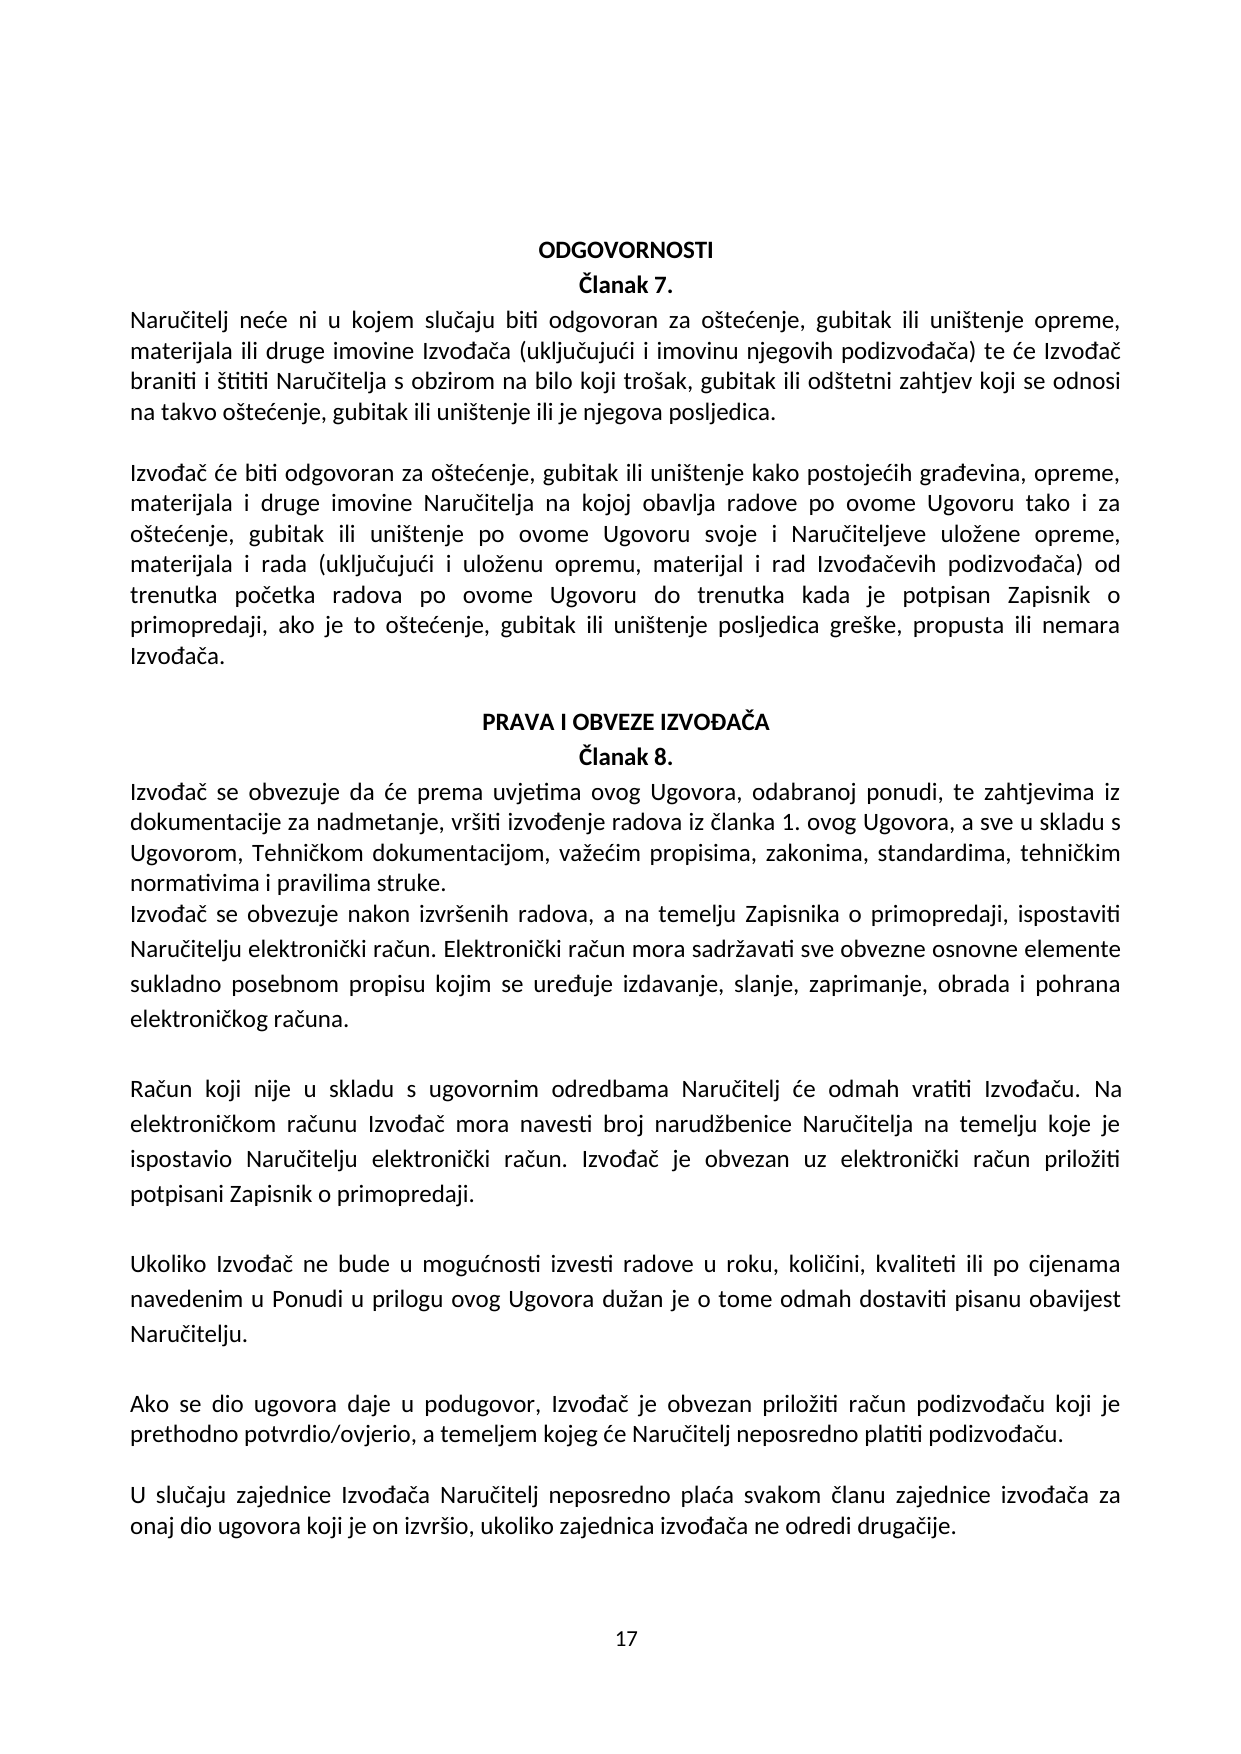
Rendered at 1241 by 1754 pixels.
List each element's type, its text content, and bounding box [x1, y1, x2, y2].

text U slučaju zajednice Izvođača Naručitelj neposredno plaća svakom članu zajednice izvođača za onaj dio ugovora koji je on izvršio, ukoliko zajednica izvođača ne odredi drugačije. [130, 1479, 1122, 1540]
text ODGOVORNOSTI [130, 234, 1122, 265]
text Izvođač se obvezuje da će prema uvjetima ovog Ugovora, odabranoj ponudi, te zahtjevima iz dokumentacije za nadmetanje, vršiti izvođenje radova iz članka 1. ovog Ugovora, a sve u skladu s Ugovorom, Tehničkom dokumentacijom, važećim propisima, zakonima, standardima, tehničkim normativima i pravilima struke. [130, 776, 1122, 898]
text Izvođač će biti odgovoran za oštećenje, gubitak ili uništenje kako postojećih građevina, opreme, materijala i druge imovine Naručitelja na kojoj obavlja radove po ovome Ugovoru tako i za oštećenje, gubitak ili uništenje po ovome Ugovoru svoje i Naručiteljeve uložene opreme, materijala i rada (uključujući i uloženu opremu, materijal i rad Izvođačevih podizvođača) od trenutka početka radova po ovome Ugovoru do trenutka kada je potpisan Zapisnik o primopredaji, ako je to oštećenje, gubitak ili uništenje posljedica greške, propusta ili nemara Izvođača. [130, 457, 1122, 671]
text PRAVA I OBVEZE IZVOĐAČA [130, 706, 1122, 736]
text Članak 7. [130, 269, 1122, 300]
text Račun koji nije u skladu s ugovornim odredbama Naručitelj će odmah vratiti Izvođaču. Na elektroničkom računu Izvođač mora navesti broj narudžbenice Naručitelja na temelju koje je ispostavio Naručitelju elektronički račun. Izvođač je obvezan uz elektronički račun priložiti potpisani Zapisnik o primopredaji. [130, 1073, 1122, 1208]
text Izvođač se obvezuje nakon izvršenih radova, a na temelju Zapisnika o primopredaji, ispostaviti Naručitelju elektronički račun. Elektronički račun mora sadržavati sve obvezne osnovne elemente sukladno posebnom propisu kojim se uređuje izdavanje, slanje, zaprimanje, obrada i pohrana elektroničkog računa. [130, 898, 1122, 1033]
text Ako se dio ugovora daje u podugovor, Izvođač je obvezan priložiti račun podizvođaču koji je prethodno potvrdio/ovjerio, a temeljem kojeg će Naručitelj neposredno platiti podizvođaču. [130, 1388, 1122, 1449]
text Ukoliko Izvođač ne bude u mogućnosti izvesti radove u roku, količini, kvaliteti ili po cijenama navedenim u Ponudi u prilogu ovog Ugovora dužan je o tome odmah dostaviti pisanu obavijest Naručitelju. [130, 1248, 1122, 1348]
text Naručitelj neće ni u kojem slučaju biti odgovoran za oštećenje, gubitak ili uništenje opreme, materijala ili druge imovine Izvođača (uključujući i imovinu njegovih podizvođača) te će Izvođač braniti i štititi Naručitelja s obzirom na bilo koji trošak, gubitak ili odštetni zahtjev koji se odnosi na takvo oštećenje, gubitak ili uništenje ili je njegova posljedica. [130, 304, 1122, 426]
text Članak 8. [130, 741, 1122, 771]
